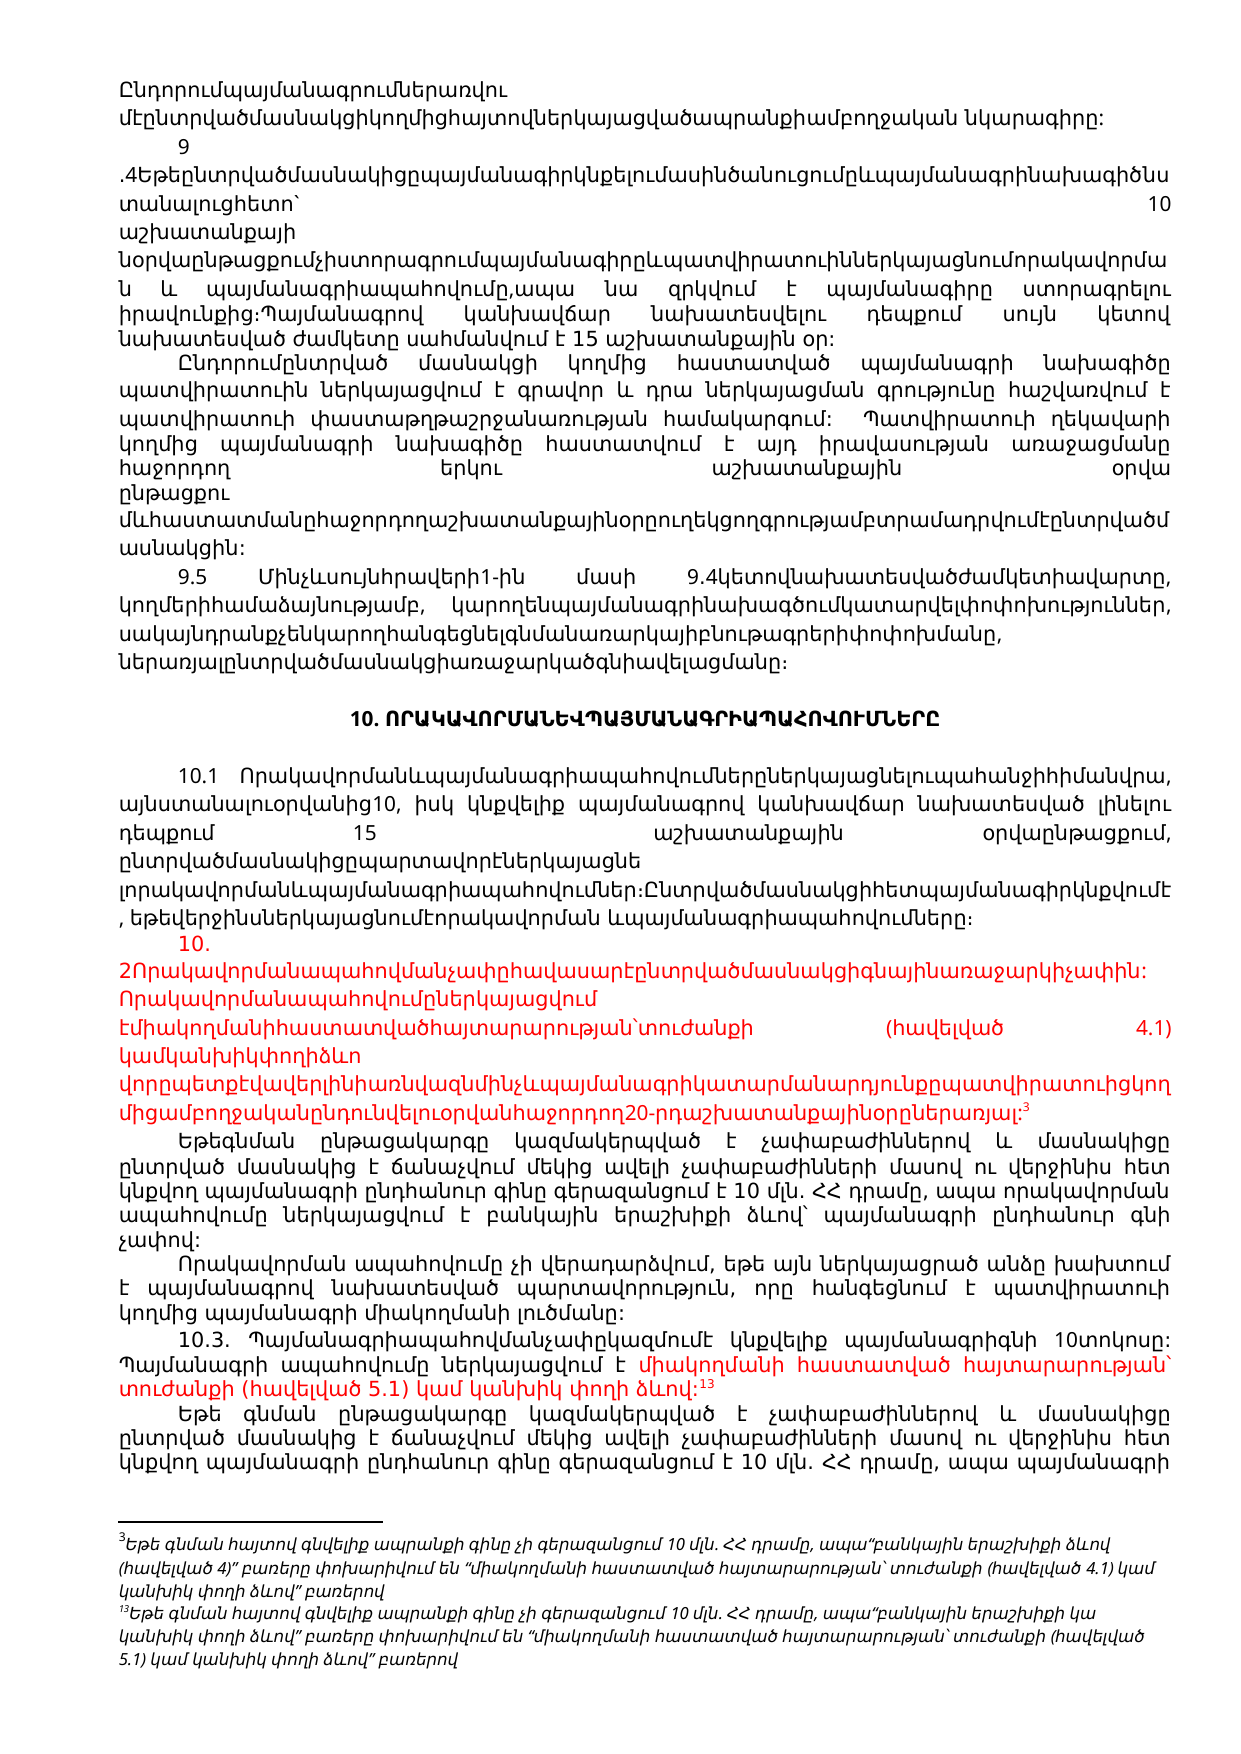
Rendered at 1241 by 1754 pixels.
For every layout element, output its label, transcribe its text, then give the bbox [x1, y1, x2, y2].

text Որակավորման ապահովումը չի վերադարձվում, եթե այն ներկայացրած անձը խախտում է պայմանագրով նախատեսված պարտավորություն, որը հանգեցնում է պատվիրատուի կողմից պայմանագրի միակողմանի լուծմանը: [118, 1252, 1171, 1325]
text Ընդորումընտրված մասնակցի կողմից հաստատված պայմանագրի նախագիծը պատվիրատուին ներկայացվում է գրավոր և դրա ներկայացման գրությունը հաշվառվում է պատվիրատուի փաստաթղթաշրջանառության համակարգում: Պատվիրատուի ղեկավարի կողմից պայմանագրի նախագիծը հաստատվում է այդ իրավասության առաջացմանը հաջորդող երկու աշխատանքային օրվա ընթացքումևհաստատմանըհաջորդողաշխատանքայինօրըուղեկցողգրությամբտրամադրվումէընտրվածմասնակցին: [118, 351, 1171, 562]
text Եթեգնման ընթացակարգը կազմակերպված է չափաբաժիններով և մասնակիցը ընտրված մասնակից է ճանաչվում մեկից ավելի չափաբաժինների մասով ու վերջինիս հետ կնքվող պայմանագրի ընդհանուր գինը գերազանցում է 10 մլն. ՀՀ դրամը, ապա որակավորման ապահովումը ներկայացվում է բանկային երաշխիքի ձևով՝ պայմանագրի ընդհանուր գնի չափով: [118, 1126, 1171, 1252]
text 10. ՈՐԱԿԱՎՈՐՄԱՆԵՎՊԱՅՄԱՆԱԳՐԻԱՊԱՀՈՎՈՒՄՆԵՐԸ [118, 704, 1171, 732]
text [118, 1402, 1171, 1474]
text 10.3. Պայմանագրիապահովմանչափըկազմումէ կնքվելիք պայմանագրիգնի 10տոկոսը: Պայմանագրի ապահովումը ներկայացվում է միակողմանի հաստատված հայտարարության՝ տուժանքի (հավելված 5.1) կամ կանխիկ փողի ձևով:13 [118, 1325, 1171, 1402]
text 10.1 Որակավորմանևպայմանագրիապահովումներըներկայացնելուպահանջիհիմանվրա, այնստանալուօրվանից10, իսկ կնքվելիք պայմանագրով կանխավճար նախատեսված լինելու դեպքում 15 աշխատանքային օրվաընթացքում, ընտրվածմասնակիցըպարտավորէներկայացնելորակավորմանևպայմանագրիապահովումներ։Ընտրվածմասնակցիհետպայմանագիրկնքվումէ, եթեվերջինսներկայացնումէորակավորման ևպայմանագրիապահովումները։ [118, 761, 1171, 932]
text 9.5 Մինչևսույնհրավերի1-ին մասի 9.4կետովնախատեսվածժամկետիավարտը, կողմերիհամաձայնությամբ, կարողենպայմանագրինախագծումկատարվելփոփոխություններ, սակայնդրանքչենկարողհանգեցնելգնմանառարկայիբնութագրերիփոփոխմանը, ներառյալընտրվածմասնակցիառաջարկածգնիավելացմանը։ [118, 562, 1171, 676]
text 10.2Որակավորմանապահովմանչափըհավասարէընտրվածմասնակցիգնայինառաջարկիչափին: Որակավորմանապահովումըներկայացվումէմիակողմանիհաստատվածհայտարարության՝տուժանքի (հավելված 4.1) կամկանխիկփողիձևովորըպետքէվավերլինիառնվազնմինչևպայմանագրիկատարմանարդյունքըպատվիրատուիցկողմիցամբողջականընդունվելուօրվանհաջորդող20-րդաշխատանքայինօրըներառյալ: [118, 932, 1171, 1126]
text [118, 75, 1171, 132]
text 9.4Եթեընտրվածմասնակիցըպայմանագիրկնքելումասինծանուցումըևպայմանագրինախագիծնստանալուցհետո` 10 աշխատանքայինօրվաընթացքումչիստորագրումպայմանագիրըևպատվիրատուիններկայացնումորակավորման և պայմանագրիապահովումը,ապա նա զրկվում է պայմանագիրը ստորագրելու իրավունքից։Պայմանագրով կանխավճար նախատեսվելու դեպքում սույն կետով նախատեսված ժամկետը սահմանվում է 15 աշխատանքային օր: [118, 132, 1171, 351]
